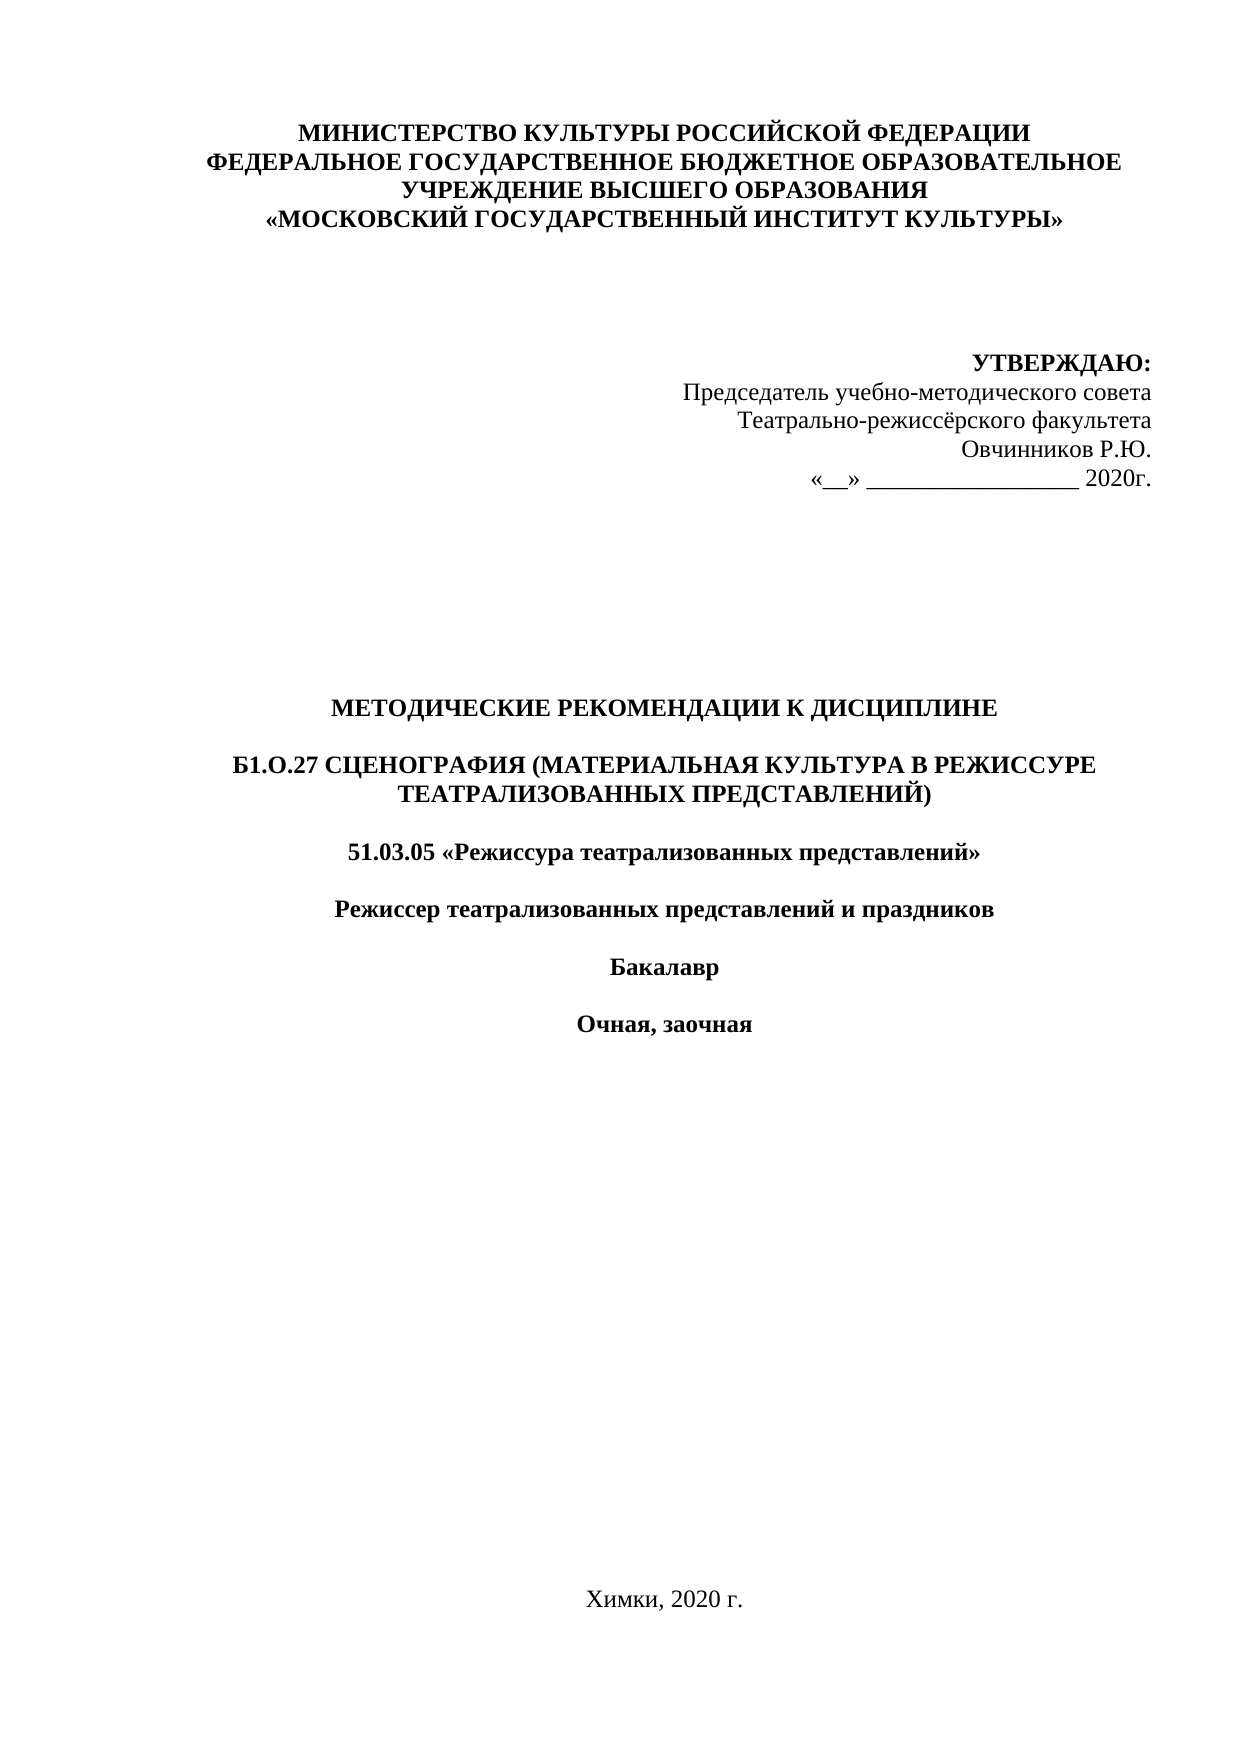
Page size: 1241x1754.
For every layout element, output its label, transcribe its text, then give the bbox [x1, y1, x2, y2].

text Химки, 2020 г. [177, 1584, 1152, 1613]
text Председатель учебно-методического совета [177, 377, 1152, 406]
text «МОСКОВСКИЙ ГОСУДАРСТВЕННЫЙ ИНСТИТУТ КУЛЬТУРЫ» [177, 204, 1152, 233]
text МИНИСТЕРСТВО КУЛЬТУРЫ РОССИЙСКОЙ ФЕДЕРАЦИИ [177, 118, 1152, 147]
text МЕТОДИЧЕСКИЕ РЕКОМЕНДАЦИИ К ДИСЦИПЛИНЕ [177, 693, 1152, 722]
text УТВЕРЖДАЮ: [177, 348, 1152, 377]
text Очная, заочная [177, 1009, 1152, 1038]
text Б1.О.27 СЦЕНОГРАФИЯ (МАТЕРИАЛЬНАЯ КУЛЬТУРА В РЕЖИССУРЕ ТЕАТРАЛИЗОВАННЫХ ПРЕДСТАВЛЕНИЙ) [177, 751, 1152, 808]
text Режиссер театрализованных представлений и праздников [177, 894, 1152, 923]
text 51.03.05 «Режиссура театрализованных представлений» [177, 837, 1152, 866]
text «__» _________________ 2020г. [177, 463, 1152, 492]
text Театрально-режиссёрского факультета [177, 406, 1152, 434]
text ФЕДЕРАЛЬНОЕ ГОСУДАРСТВЕННОЕ БЮДЖЕТНОЕ ОБРАЗОВАТЕЛЬНОЕ УЧРЕЖДЕНИЕ ВЫСШЕГО ОБРАЗОВАНИЯ [177, 147, 1152, 204]
text Бакалавр [177, 952, 1152, 981]
text Овчинников Р.Ю. [177, 434, 1152, 463]
